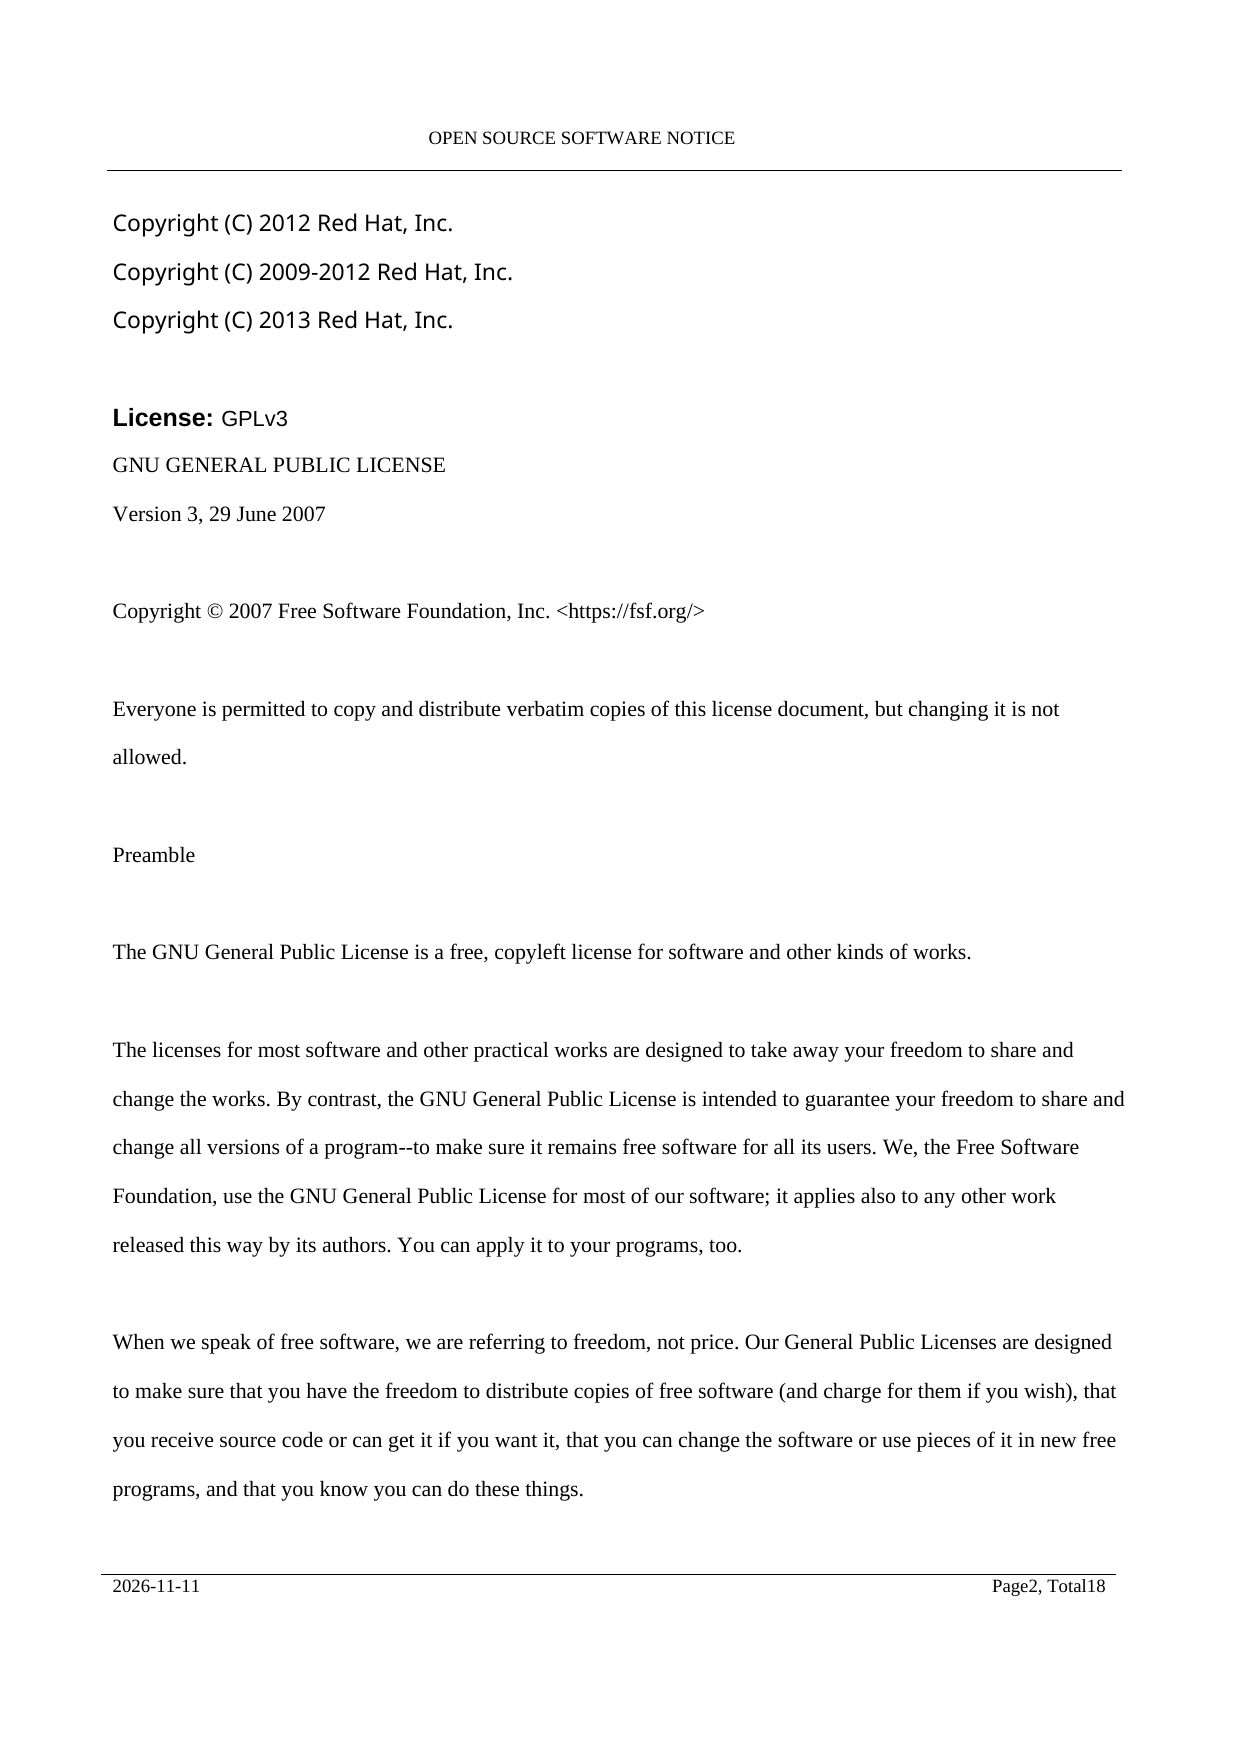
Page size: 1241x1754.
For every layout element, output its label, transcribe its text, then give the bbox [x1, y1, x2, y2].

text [112, 206, 1128, 385]
text License: GPLv3 [112, 401, 1128, 434]
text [112, 448, 1128, 1504]
